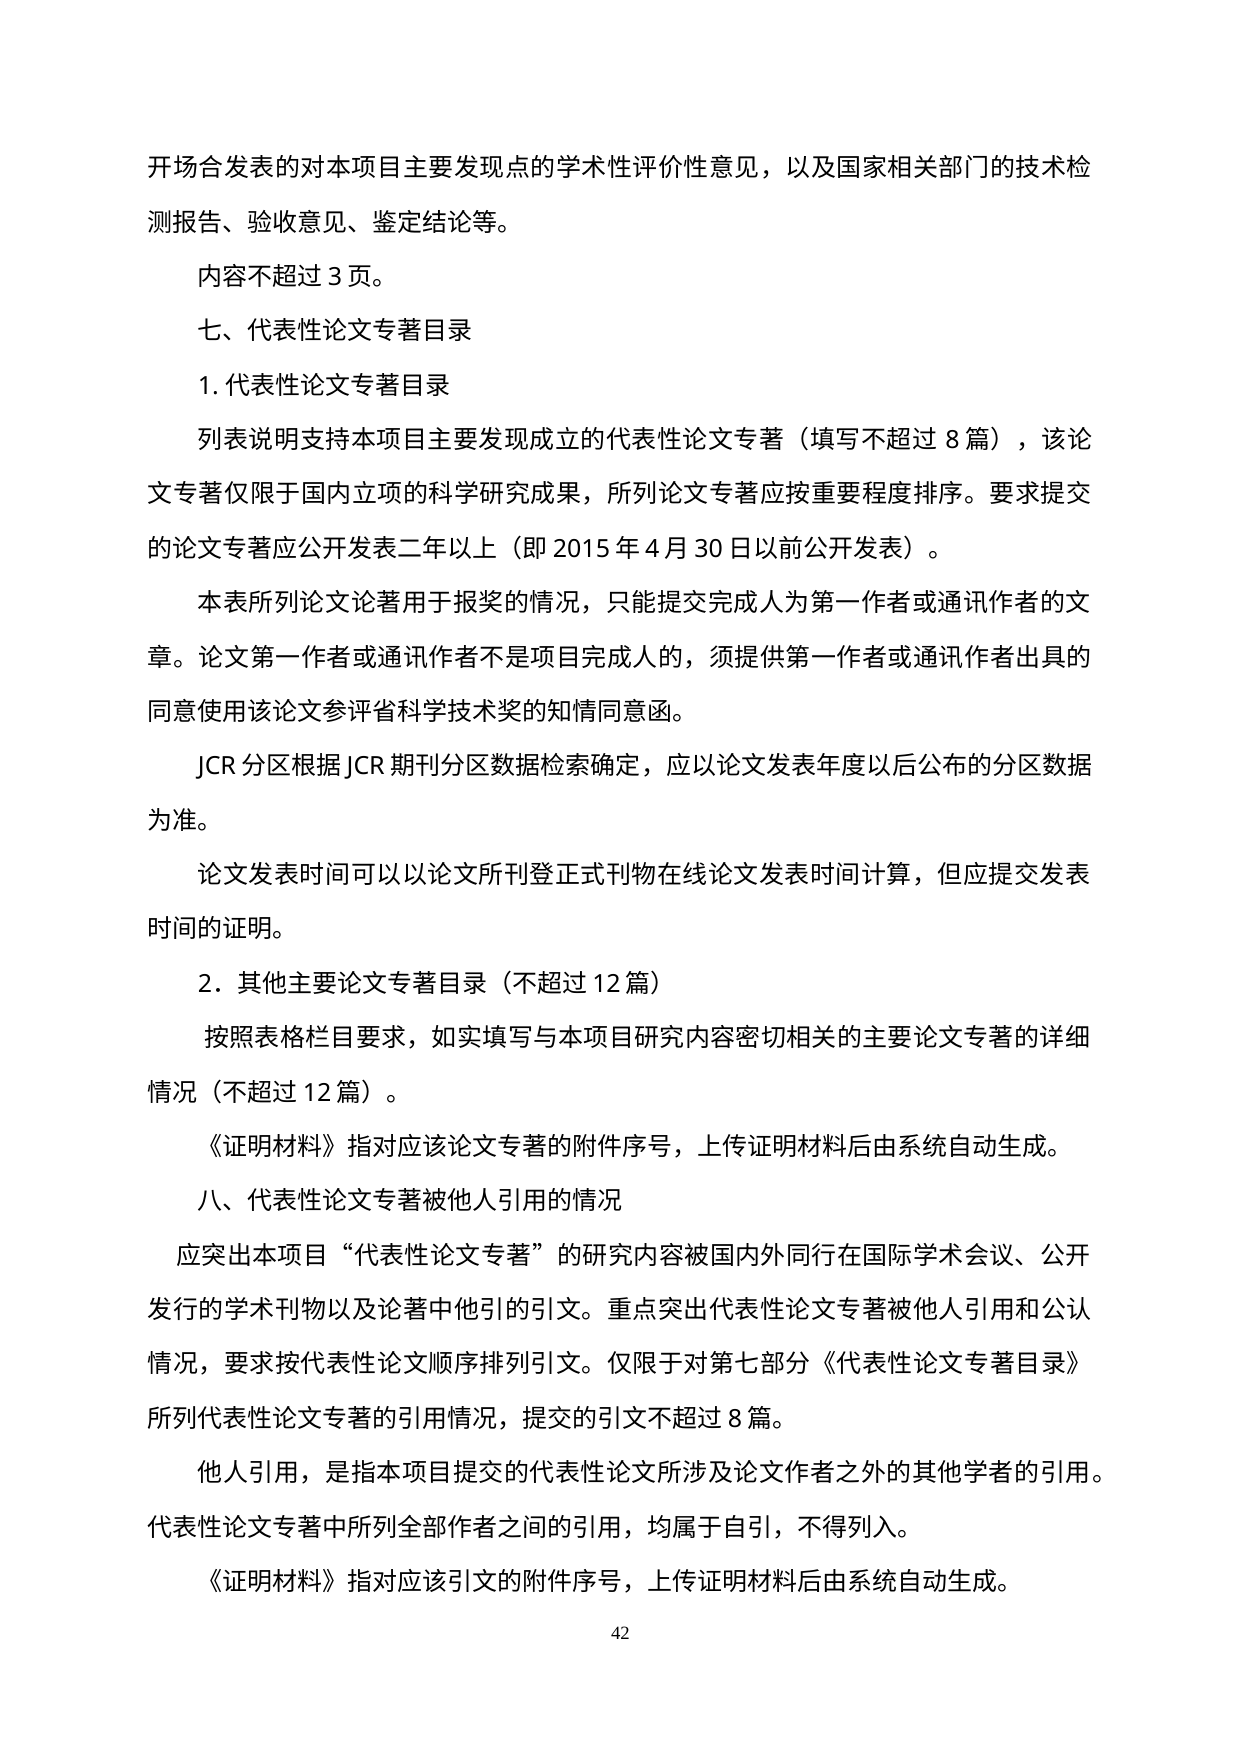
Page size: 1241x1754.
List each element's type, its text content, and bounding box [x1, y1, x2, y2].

text 列表说明支持本项目主要发现成立的代表性论文专著（填写不超过8篇），该论文专著仅限于国内立项的科学研究成果，所列论文专著应按重要程度排序。要求提交的论文专著应公开发表二年以上（即2015年4月30日以前公开发表）。 [148, 419, 1092, 564]
text 1. 代表性论文专著目录 [148, 365, 1092, 401]
text JCR分区根据JCR期刊分区数据检索确定，应以论文发表年度以后公布的分区数据为准。 [148, 746, 1092, 836]
text 八、代表性论文专著被他人引用的情况 [148, 1181, 1092, 1217]
text 《证明材料》指对应该论文专著的附件序号，上传证明材料后由系统自动生成。 [148, 1126, 1092, 1163]
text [148, 148, 1092, 238]
text 他人引用，是指本项目提交的代表性论文所涉及论文作者之外的其他学者的引用。代表性论文专著中所列全部作者之间的引用，均属于自引，不得列入。 [148, 1453, 1092, 1543]
text 《证明材料》指对应该引文的附件序号，上传证明材料后由系统自动生成。 [148, 1561, 1092, 1598]
text 内容不超过3页。 [148, 256, 1092, 293]
text 2．其他主要论文专著目录（不超过12篇） [148, 963, 1092, 999]
text 按照表格栏目要求，如实填写与本项目研究内容密切相关的主要论文专著的详细情况（不超过12篇）。 [148, 1018, 1092, 1108]
text 应突出本项目“代表性论文专著”的研究内容被国内外同行在国际学术会议、公开发行的学术刊物以及论著中他引的引文。重点突出代表性论文专著被他人引用和公认情况，要求按代表性论文顺序排列引文。仅限于对第七部分《代表性论文专著目录》所列代表性论文专著的引用情况，提交的引文不超过8篇。 [148, 1235, 1092, 1434]
text 七、代表性论文专著目录 [148, 311, 1092, 347]
text 本表所列论文论著用于报奖的情况，只能提交完成人为第一作者或通讯作者的文章。论文第一作者或通讯作者不是项目完成人的，须提供第一作者或通讯作者出具的同意使用该论文参评省科学技术奖的知情同意函。 [148, 583, 1092, 728]
text 论文发表时间可以以论文所刊登正式刊物在线论文发表时间计算，但应提交发表时间的证明。 [148, 854, 1092, 945]
